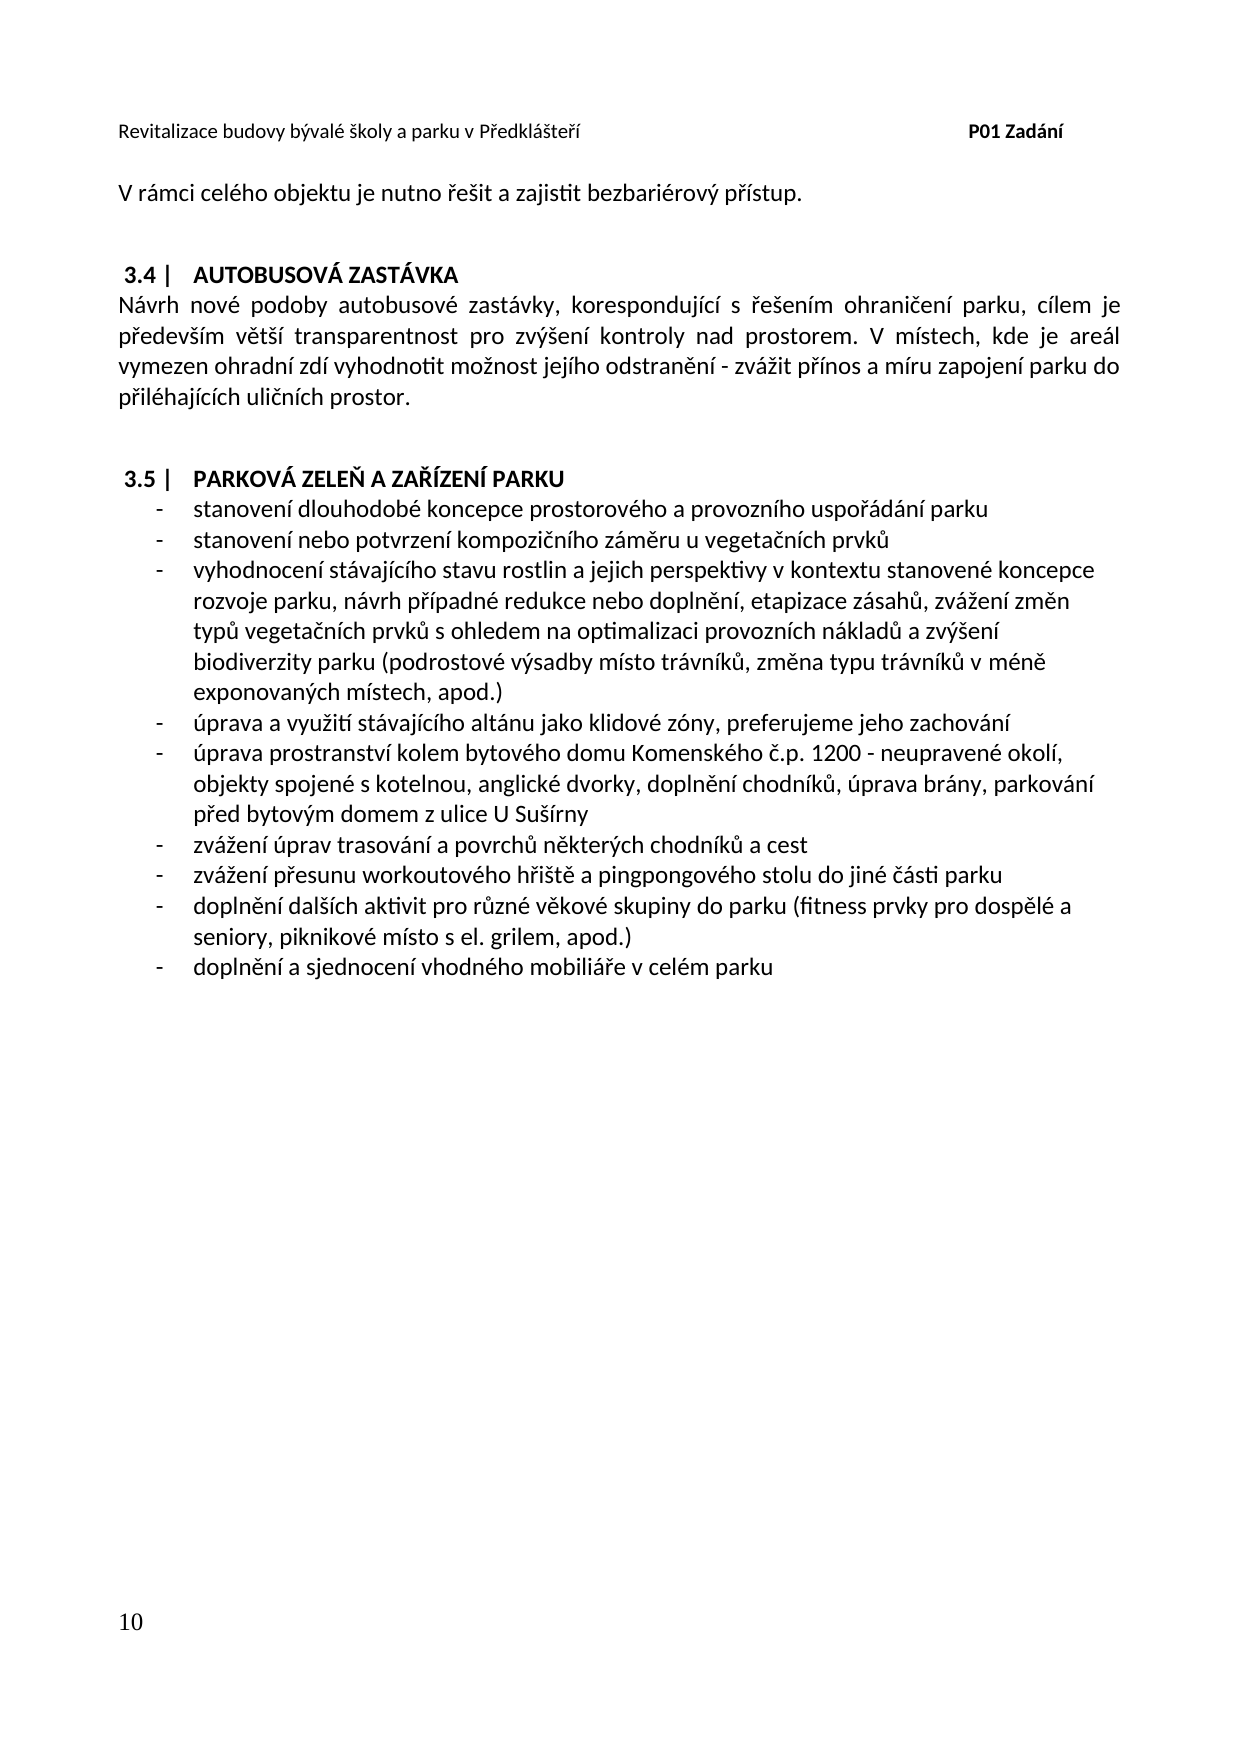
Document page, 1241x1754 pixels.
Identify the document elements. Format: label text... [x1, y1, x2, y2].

subtitle AUTOBUSOVÁ ZASTÁVKA [118, 259, 1122, 289]
list vyhodnocení stávajícího stavu rostlin a jejich perspektivy v kontextu stanovené koncepce rozvoje parku, návrh případné redukce nebo doplnění, etapizace zásahů, zvážení změn typů vegetačních prvků s ohledem na optimalizaci provozních nákladů a zvýšení biodiverzity parku (podrostové výsadby místo trávníků, změna typu trávníků v méně exponovaných místech, apod.) [156, 554, 1122, 707]
list stanovení dlouhodobé koncepce prostorového a provozního uspořádání parku [156, 493, 1122, 524]
text Návrh nové podoby autobusové zastávky, korespondující s řešením ohraničení parku, cílem je především větší transparentnost pro zvýšení kontroly nad prostorem. V místech, kde je areál vymezen ohradní zdí vyhodnotit možnost jejího odstranění - zvážit přínos a míru zapojení parku do přiléhajících uličních prostor. [118, 289, 1122, 412]
list úprava prostranství kolem bytového domu Komenského č.p. 1200 - neupravené okolí, objekty spojené s kotelnou, anglické dvorky, doplnění chodníků, úprava brány, parkování před bytovým domem z ulice U Sušírny [156, 738, 1122, 829]
subtitle PARKOVÁ ZELEŇ A ZAŘÍZENÍ PARKU [118, 463, 1122, 493]
list zvážení úprav trasování a povrchů některých chodníků a cest [156, 829, 1122, 860]
list doplnění dalších aktivit pro různé věkové skupiny do parku (fitness prvky pro dospělé a seniory, piknikové místo s el. grilem, apod.) [156, 890, 1122, 951]
list stanovení nebo potvrzení kompozičního záměru u vegetačních prvků [156, 524, 1122, 554]
list zvážení přesunu workoutového hřiště a pingpongového stolu do jiné části parku [156, 860, 1122, 890]
list úprava a využití stávajícího altánu jako klidové zóny, preferujeme jeho zachování [156, 707, 1122, 738]
text V rámci celého objektu je nutno řešit a zajistit bezbariérový přístup. [118, 177, 1122, 208]
list doplnění a sjednocení vhodného mobiliáře v celém parku [156, 951, 1122, 982]
